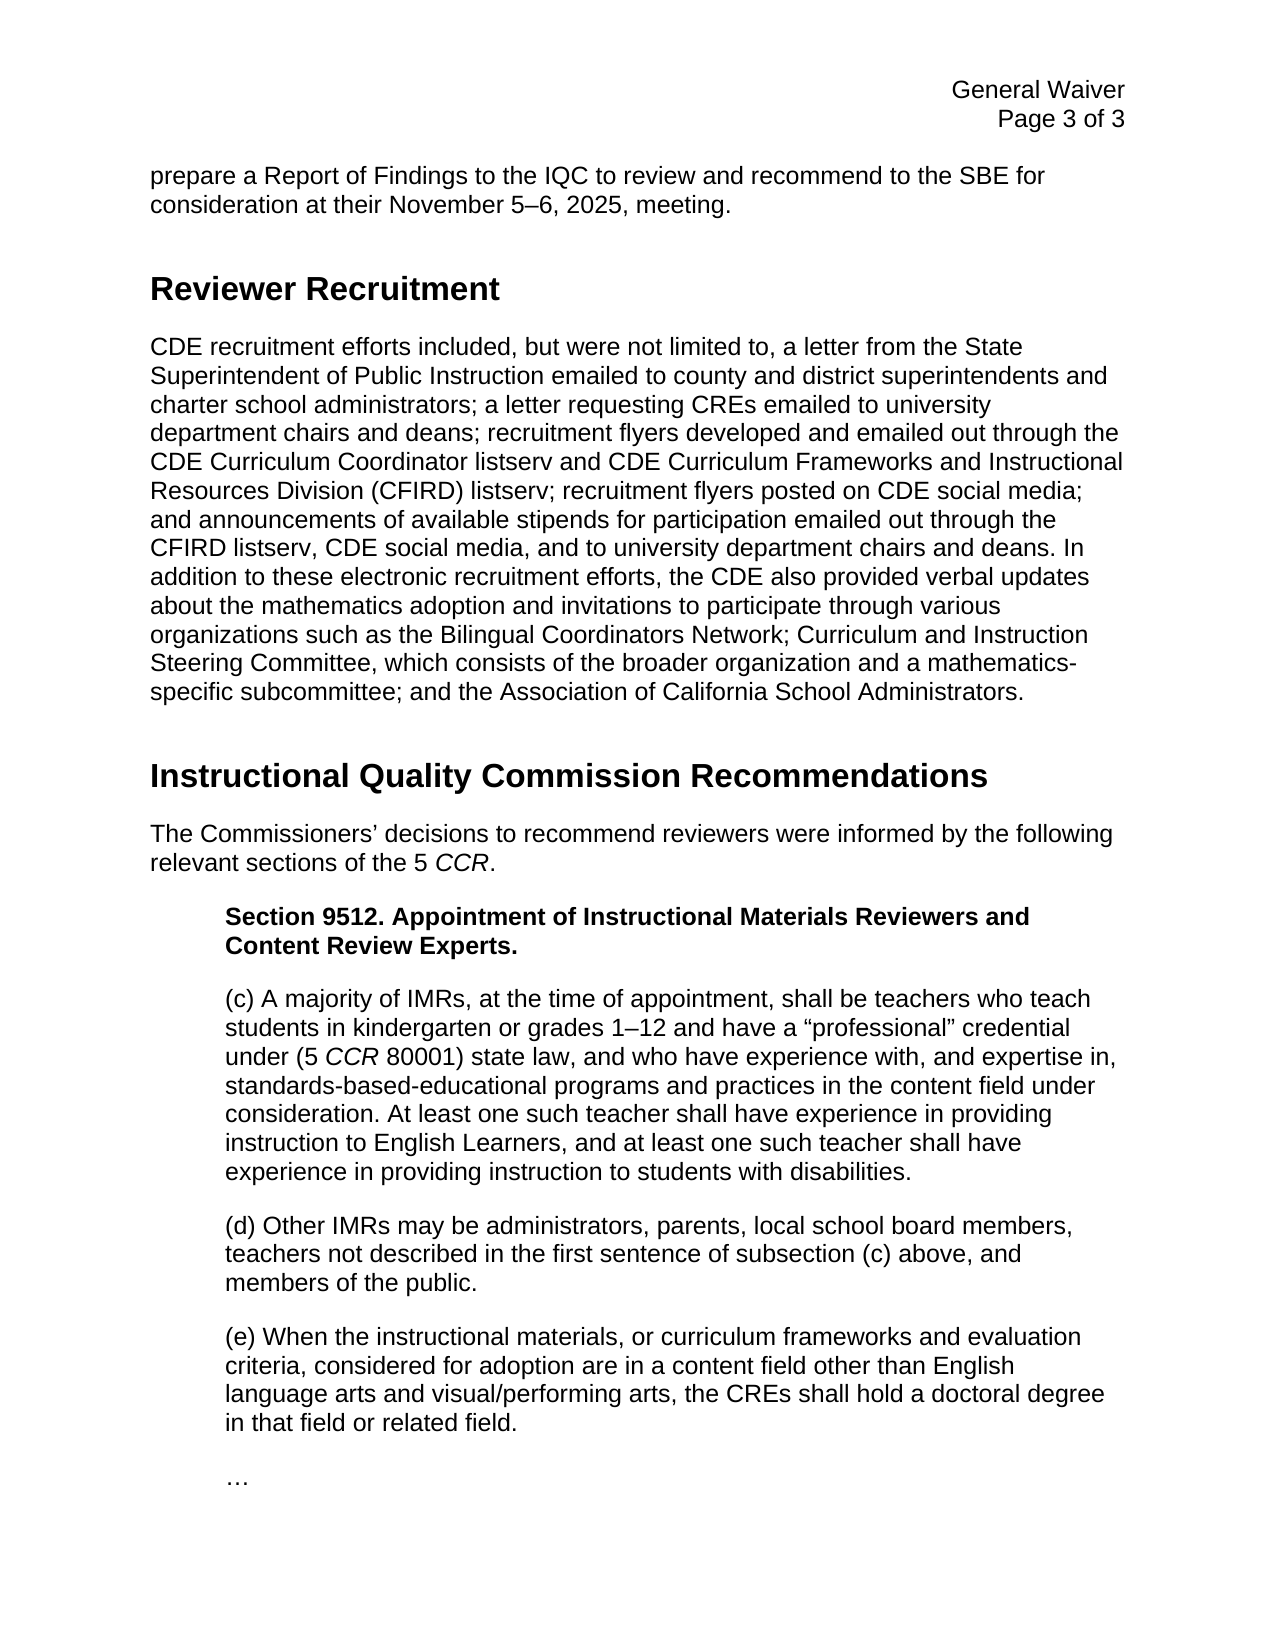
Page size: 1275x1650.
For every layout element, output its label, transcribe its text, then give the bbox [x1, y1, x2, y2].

subtitle Instructional Quality Commission Recommendations [150, 756, 1125, 794]
subtitle Reviewer Recruitment [150, 269, 1125, 307]
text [150, 161, 1125, 219]
text CDE recruitment efforts included, but were not limited to, a letter from the State Superintendent of Public Instruction emailed to county and district superintendents and charter school administrators; a letter requesting CREs emailed to university department chairs and deans; recruitment flyers developed and emailed out through the CDE Curriculum Coordinator listserv and CDE Curriculum Frameworks and Instructional Resources Division (CFIRD) listserv; recruitment flyers posted on CDE social media; and announcements of available stipends for participation emailed out through the CFIRD listserv, CDE social media, and to university department chairs and deans. In addition to these electronic recruitment efforts, the CDE also provided verbal updates about the mathematics adoption and invitations to participate through various organizations such as the Bilingual Coordinators Network; Curriculum and Instruction Steering Committee, which consists of the broader organization and a mathematics-specific subcommittee; and the Association of California School Administrators. [150, 332, 1125, 706]
text Section 9512. Appointment of Instructional Materials Reviewers and Content Review Experts. [225, 902, 1125, 959]
text (d) Other IMRs may be administrators, parents, local school board members, teachers not described in the first sentence of subsection (c) above, and members of the public. [225, 1211, 1125, 1297]
text The Commissioners’ decisions to recommend reviewers were informed by the following relevant sections of the 5 CCR. [150, 819, 1125, 877]
text (c) A majority of IMRs, at the time of appointment, shall be teachers who teach students in kindergarten or grades 1–12 and have a “professional” credential under (5 CCR 80001) state law, and who have experience with, and expertise in, standards-based-educational programs and practices in the content field under consideration. At least one such teacher shall have experience in providing instruction to English Learners, and at least one such teacher shall have experience in providing instruction to students with disabilities. [225, 984, 1125, 1186]
text … [225, 1462, 1125, 1491]
text (e) When the instructional materials, or curriculum frameworks and evaluation criteria, considered for adoption are in a content field other than English language arts and visual/performing arts, the CREs shall hold a doctoral degree in that field or related field. [225, 1322, 1125, 1437]
